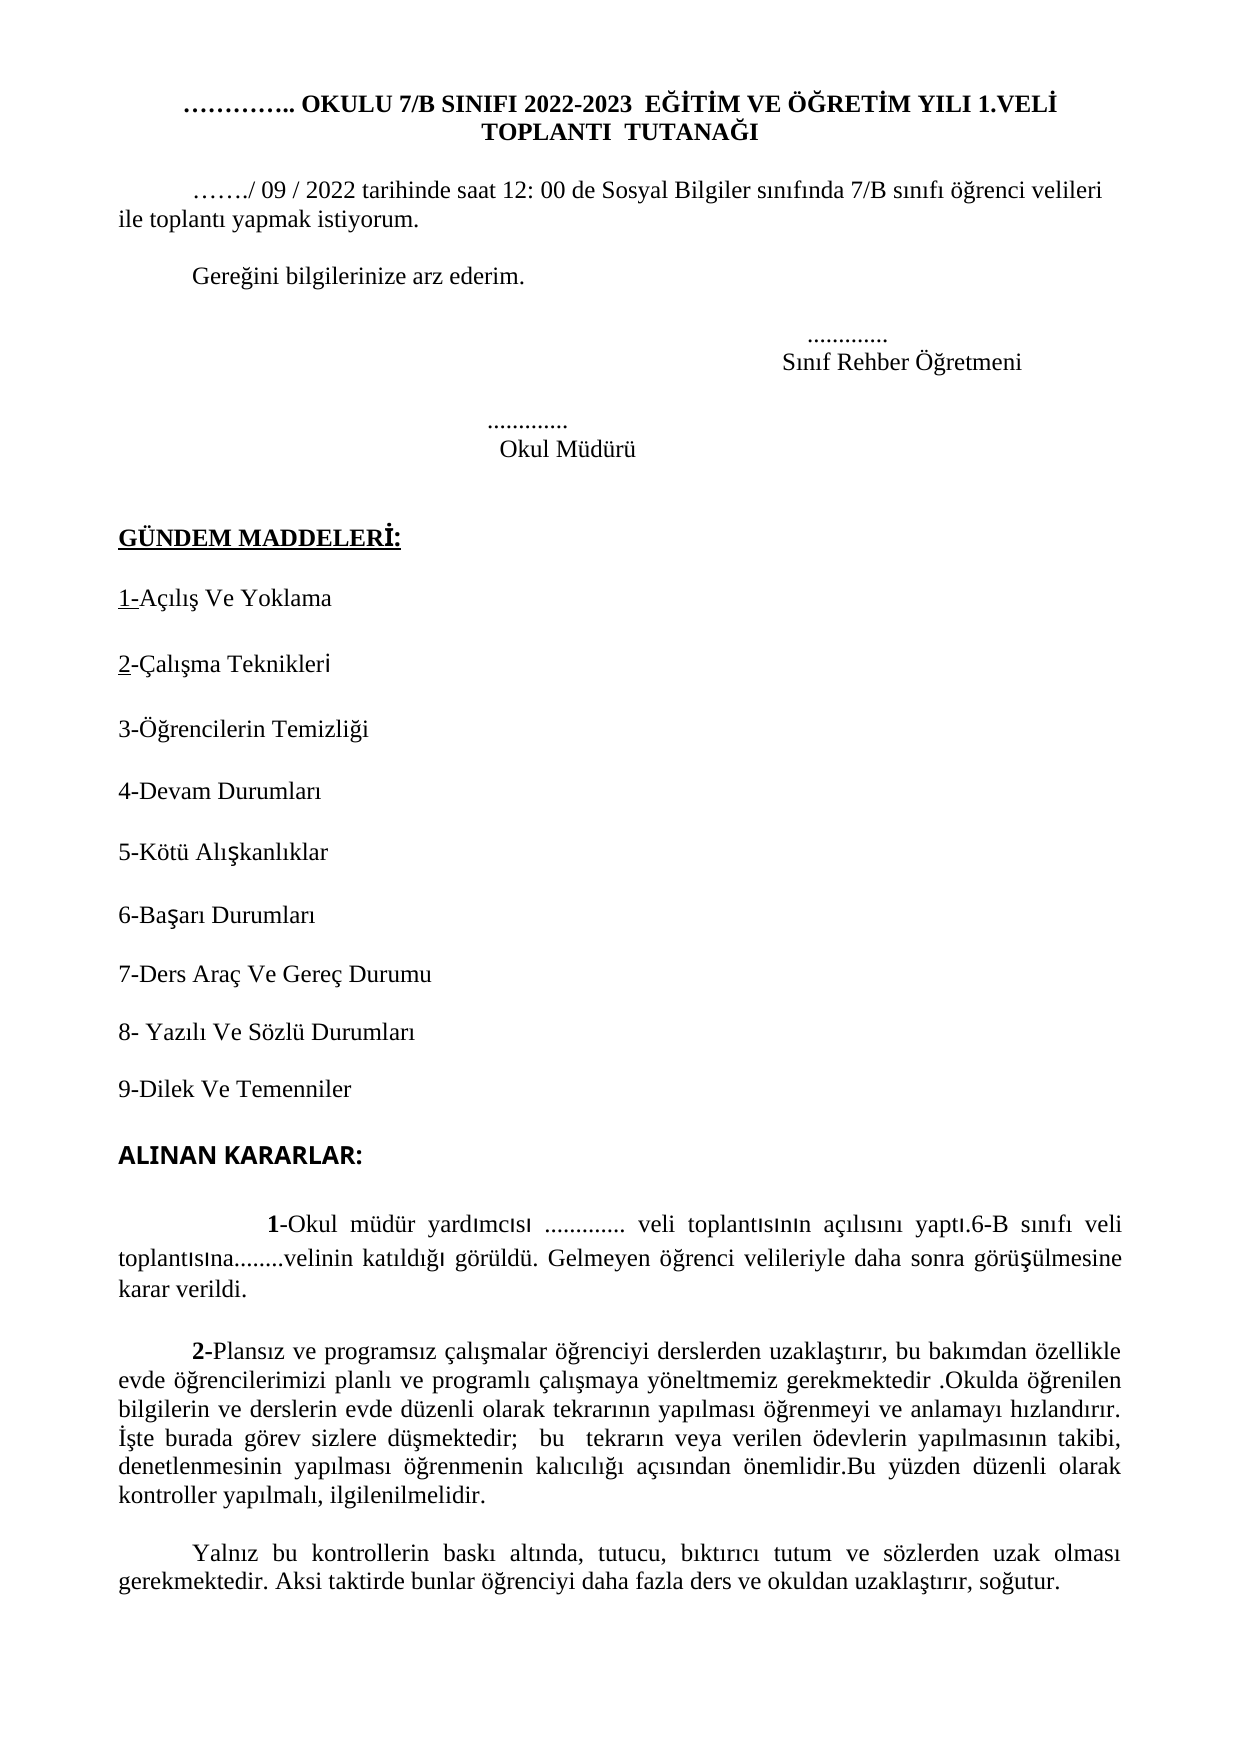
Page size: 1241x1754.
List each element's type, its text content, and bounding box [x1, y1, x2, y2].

text ............. [413, 405, 1122, 434]
text Okul Müdürü [413, 434, 1122, 462]
text 1-Okul müdür yardımcısı ............. veli toplantısının açılısını yaptı.6-B sınıfı veli toplantısına........velinin katıldığı görüldü. Gelmeyen öğrenci velileriyle daha sonra görüşülmesine karar verildi. [118, 1206, 1122, 1302]
text Yalnız bu kontrollerin baskı altında, tutucu, bıktırıcı tutum ve sözlerden uzak olması gerekmektedir. Aksi taktirde bunlar öğrenciyi daha fazla ders ve okuldan uzaklaştırır, soğutur. [118, 1538, 1122, 1595]
text ALINAN KARARLAR: [118, 1137, 1122, 1171]
text 8- Yazılı Ve Sözlü Durumları [118, 1017, 1122, 1046]
text 7-Ders Araç Ve Gereç Durumu [118, 959, 1122, 988]
text ………….. OKULU 7/B SINIFI 2022-2023 EĞİTİM VE ÖĞRETİM YILI 1.VELİ TOPLANTI TUTANAĞI [118, 89, 1122, 146]
text Gereğini bilgilerinize arz ederim. [118, 261, 1122, 290]
text 5-Kötü Alışkanlıklar [118, 834, 1122, 868]
text 1-Açılış Ve Yoklama [118, 583, 1122, 611]
text 2-Plansız ve programsız çalışmalar öğrenciyi derslerden uzaklaştırır, bu bakımdan özellikle evde öğrencilerimizi planlı ve programlı çalışmaya yöneltmemiz gerekmektedir .Okulda öğrenilen bilgilerin ve derslerin evde düzenli olarak tekrarının yapılması öğrenmeyi ve anlamayı hızlandırır. İşte burada görev sizlere düşmektedir; bu tekrarın veya verilen ödevlerin yapılmasının takibi, denetlenmesinin yapılması öğrenmenin kalıcılığı açısından önemlidir.Bu yüzden düzenli olarak kontroller yapılmalı, ilgilenilmelidir. [118, 1336, 1122, 1509]
text 3-Öğrencilerin Temizliği [118, 714, 1122, 742]
text 9-Dilek Ve Temenniler [118, 1074, 1122, 1103]
text 2-Çalışma Teknikleri [118, 646, 1122, 679]
text ............. [782, 319, 1122, 347]
text 6-Başarı Durumları [118, 897, 1122, 931]
subtitle GÜNDEM MADDELERİ: [118, 520, 1122, 554]
text ……./ 09 / 2022 tarihinde saat 12: 00 de Sosyal Bilgiler sınıfında 7/B sınıfı öğrenci velileri ile toplantı yapmak istiyorum. [118, 175, 1122, 232]
text Sınıf Rehber Öğretmeni [782, 347, 1122, 376]
text 4-Devam Durumları [118, 776, 1122, 805]
